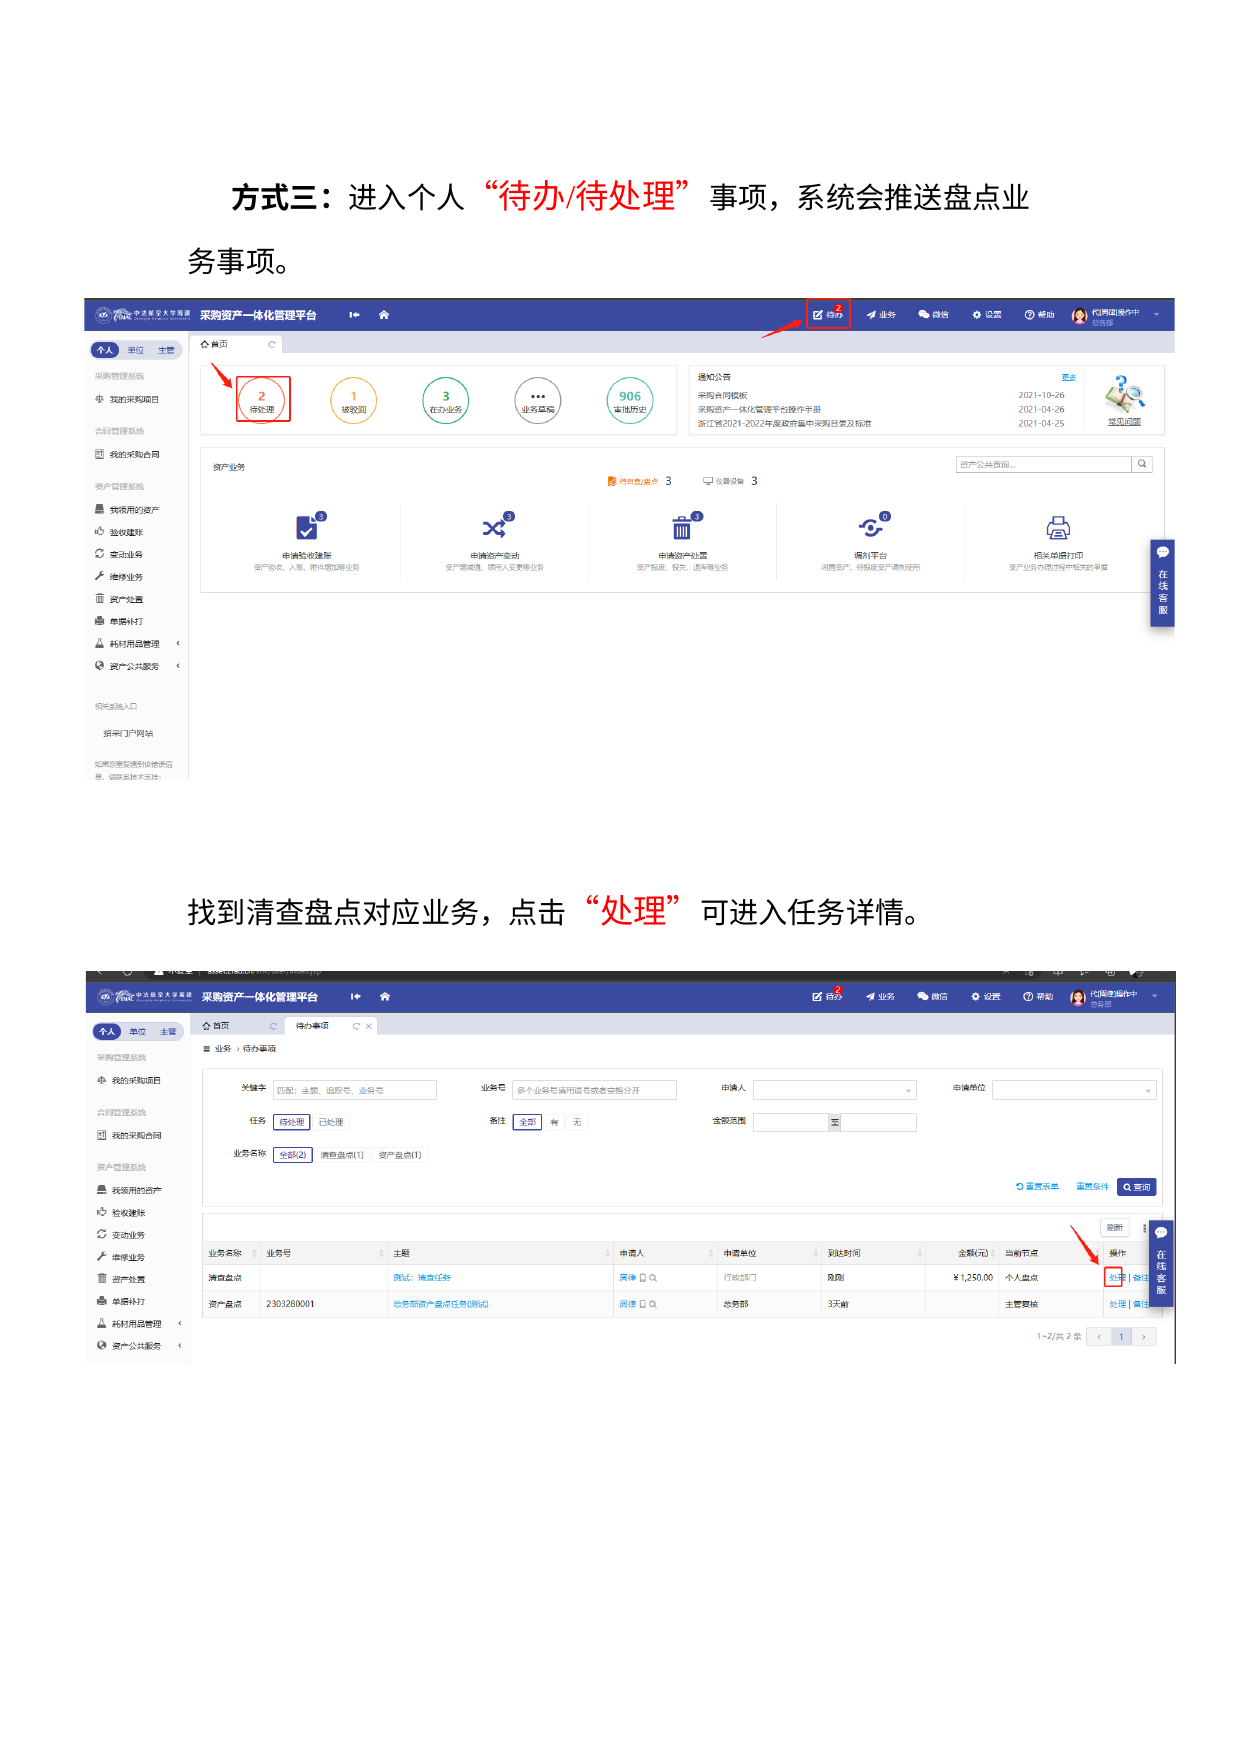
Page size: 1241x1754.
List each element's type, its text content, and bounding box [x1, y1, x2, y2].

text 找到清查盘点对应业务，点击“处理”可进入任务详情。 [187, 877, 1053, 942]
picture [85, 971, 1176, 1364]
text 方式三：进入个人“待办/待处理”事项，系统会推送盘点业务事项。 [187, 162, 1031, 292]
picture [84, 298, 1175, 780]
